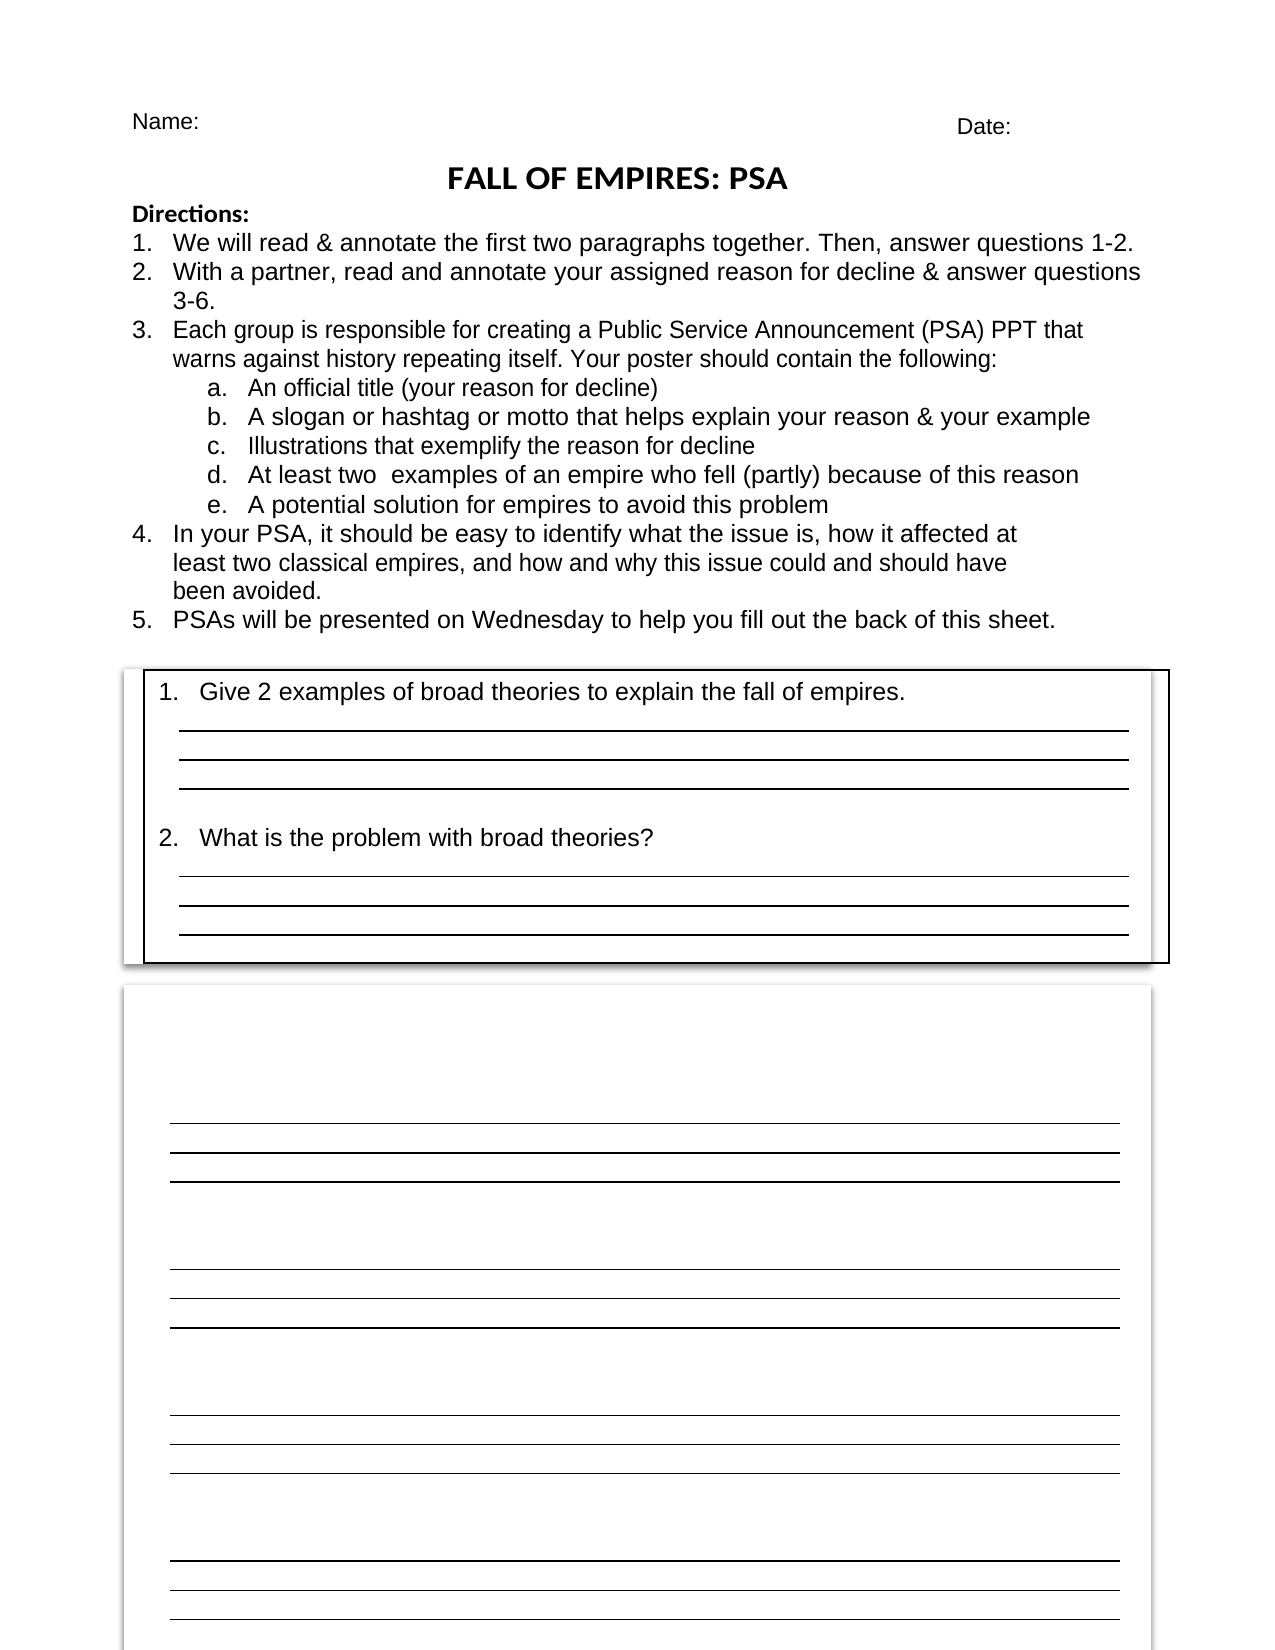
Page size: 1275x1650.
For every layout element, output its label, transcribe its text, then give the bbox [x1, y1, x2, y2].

list A slogan or hashtag or motto that helps explain your reason & your example [207, 402, 1169, 431]
list Each group is responsible for creating a Public Service Announcement (PSA) PPT that warns against history repeating itself. Your poster should contain the following: [132, 315, 1104, 373]
list An official title (your reason for decline) [207, 373, 1169, 402]
text FALL OF EMPIRES: PSA [447, 157, 830, 198]
text Date: [957, 113, 1169, 139]
text Directions: [132, 199, 1169, 229]
list Illustrations that exemplify the reason for decline [207, 431, 1169, 460]
list At least two examples of an empire who fell (partly) because of this reason [207, 460, 1169, 489]
list With a partner, read and annotate your assigned reason for decline & answer questions 3-6. [132, 257, 1169, 315]
picture [1151, 671, 1158, 962]
list In your PSA, it should be easy to identify what the issue is, how it affected at least two classical empires, and how and why this issue could and should have been avoided. [132, 519, 1050, 605]
list A potential solution for empires to avoid this problem [207, 489, 1169, 518]
subtitle We will read & annotate the first two paragraphs together. Then, answer questions 1-2. [132, 229, 1169, 257]
list PSAs will be presented on Wednesday to help you fill out the back of this sheet. [132, 605, 1169, 634]
picture [117, 981, 1158, 1650]
text Name: [132, 108, 830, 134]
picture [117, 664, 1158, 976]
